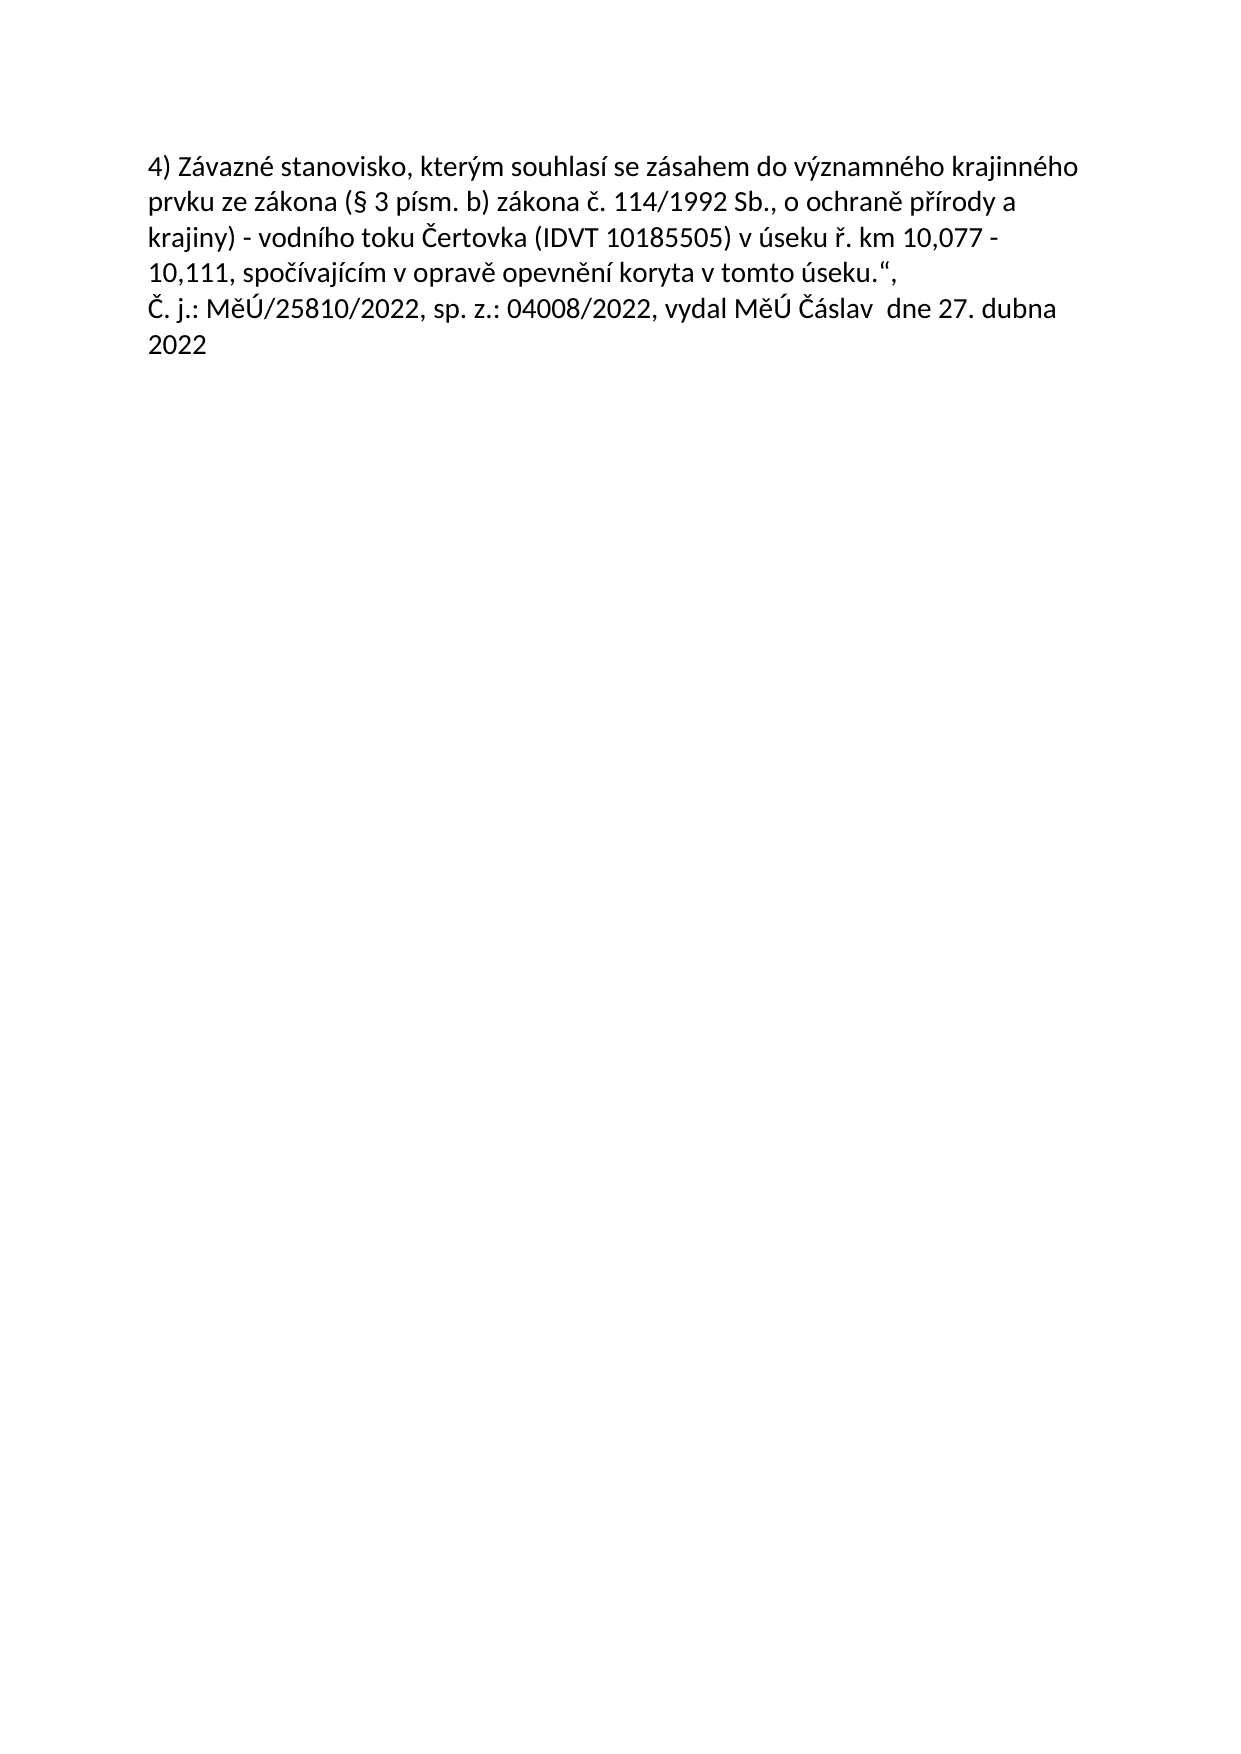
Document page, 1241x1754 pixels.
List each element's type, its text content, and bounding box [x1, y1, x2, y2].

text Č. j.: MěÚ/25810/2022, sp. z.: 04008/2022, vydal MěÚ Čáslav dne 27. dubna 2022 [148, 290, 1093, 361]
text 4) Závazné stanovisko, kterým souhlasí se zásahem do významného krajinného prvku ze zákona (§ 3 písm. b) zákona č. 114/1992 Sb., o ochraně přírody a krajiny) - vodního toku Čertovka (IDVT 10185505) v úseku ř. km 10,077 - 10,111, spočívajícím v opravě opevnění koryta v tomto úseku.“, [148, 148, 1093, 290]
